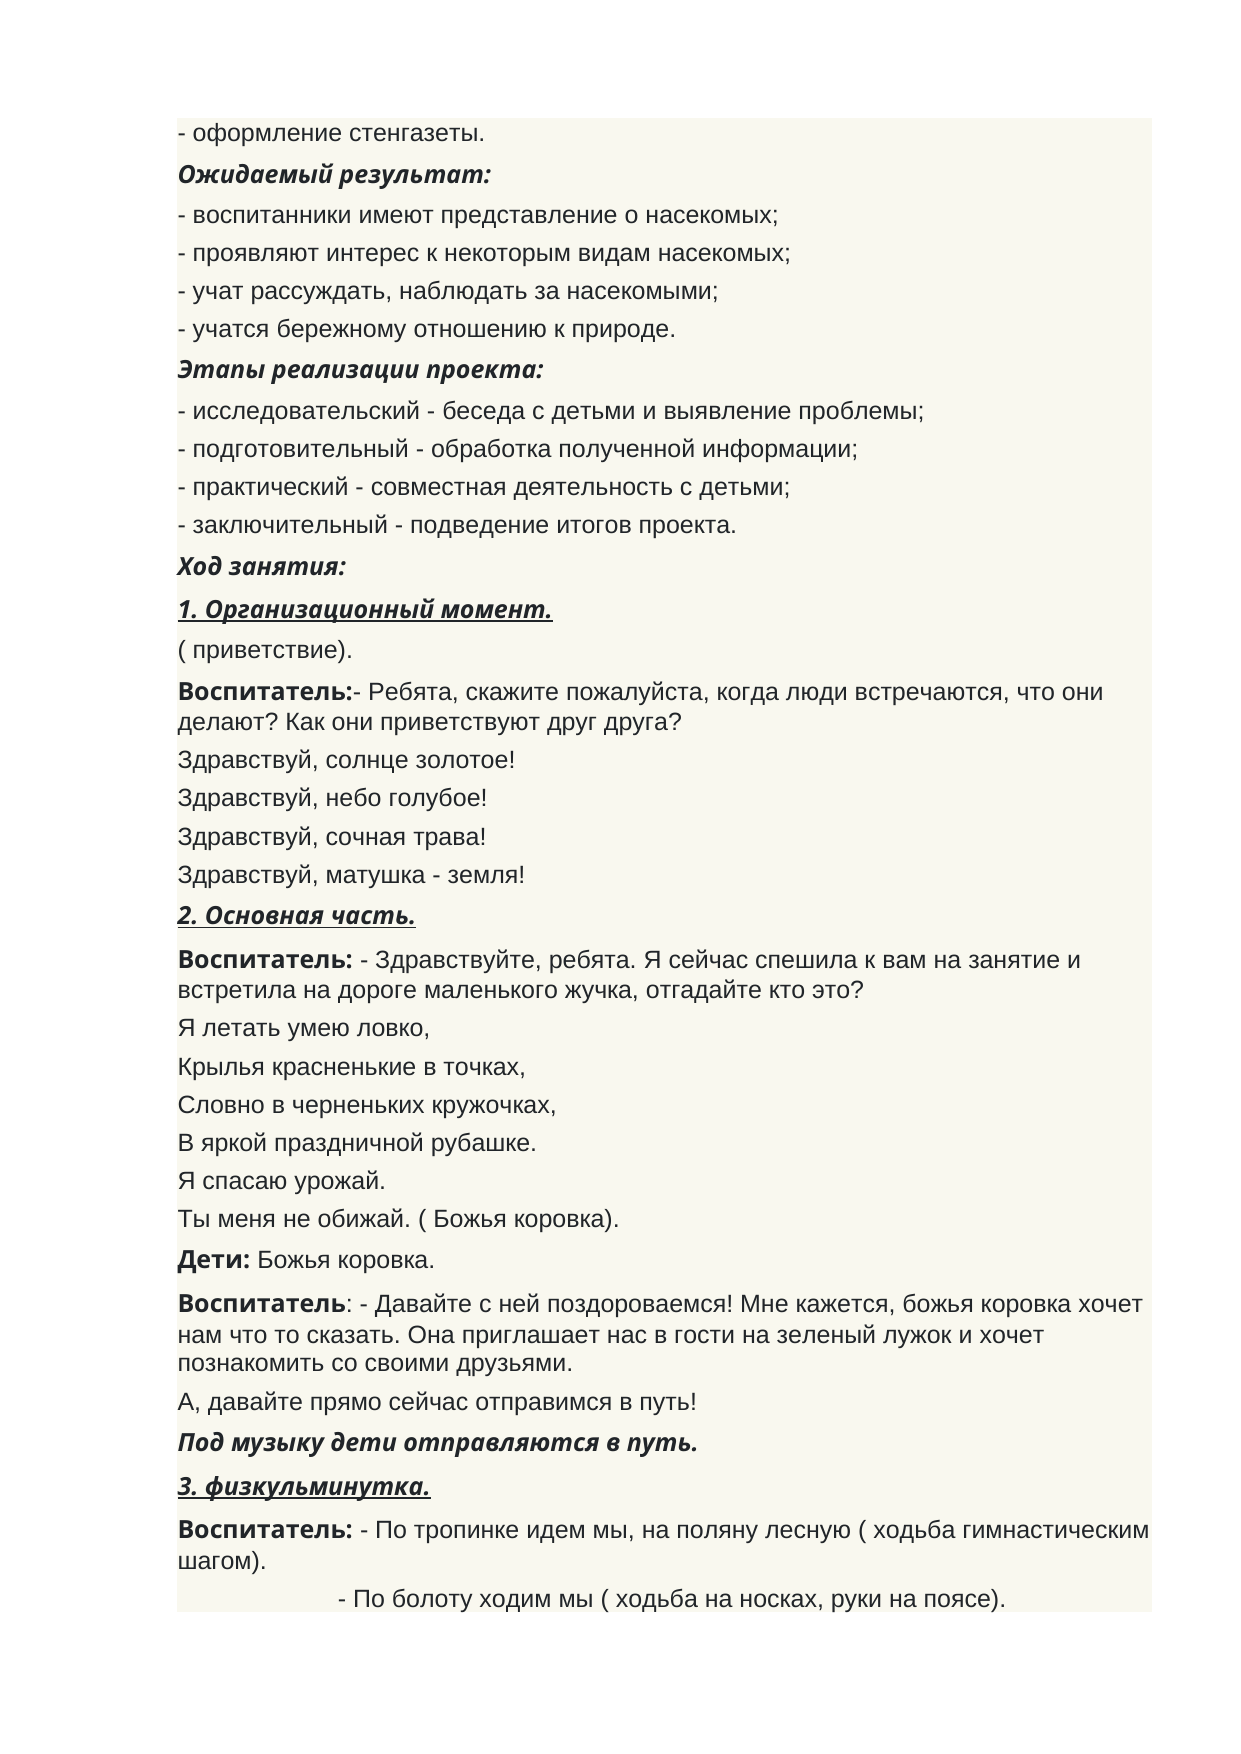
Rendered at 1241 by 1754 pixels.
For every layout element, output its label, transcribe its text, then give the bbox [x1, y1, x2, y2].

text Я спасаю урожай. [177, 1166, 1152, 1195]
text Здравствуй, матушка - земля! [177, 860, 1152, 888]
text Я летать умею ловко, [177, 1013, 1152, 1042]
text Под музыку дети отправляются в путь. [177, 1425, 1152, 1459]
text Словно в черненьких кружочках, [177, 1090, 1152, 1118]
text - подготовительный - обработка полученной информации; [177, 434, 1152, 462]
text - оформление стенгазеты. [177, 118, 1152, 147]
text 2. Основная часть. [177, 898, 1152, 932]
text Воспитатель: - Здравствуйте, ребята. Я сейчас спешила к вам на занятие и встретила на дороге маленького жучка, отгадайте кто это? [177, 941, 1152, 1004]
text - учатся бережному отношению к природе. [177, 314, 1152, 343]
text Здравствуй, небо голубое! [177, 783, 1152, 812]
text - воспитанники имеют представление о насекомых; [177, 200, 1152, 228]
text Воспитатель: - Давайте с ней поздороваемся! Мне кажется, божья коровка хочет нам что то сказать. Она приглашает нас в гости на зеленый лужок и хочет познакомить со своими друзьями. [177, 1286, 1152, 1377]
text ( приветствие). [177, 635, 1152, 664]
text Здравствуй, солнце золотое! [177, 745, 1152, 774]
text Ты меня не обижай. ( Божья коровка). [177, 1204, 1152, 1233]
text Здравствуй, сочная трава! [177, 822, 1152, 850]
text Ход занятия: [177, 548, 1152, 582]
text 3. физкульминутка. [177, 1468, 1152, 1502]
text В яркой праздничной рубашке. [177, 1128, 1152, 1157]
text А, давайте прямо сейчас отправимся в путь! [177, 1387, 1152, 1415]
text 1. Организационный момент. [177, 592, 1152, 626]
text - проявляют интерес к некоторым видам насекомых; [177, 238, 1152, 267]
text Воспитатель:- Ребята, скажите пожалуйста, когда люди встречаются, что они делают? Как они приветствуют друг друга? [177, 673, 1152, 736]
text Воспитатель: - По тропинке идем мы, на поляну лесную ( ходьба гимнастическим шагом). [177, 1512, 1152, 1574]
text - заключительный - подведение итогов проекта. [177, 510, 1152, 539]
text - практический - совместная деятельность с детьми; [177, 472, 1152, 501]
text Дети: Божья коровка. [177, 1242, 1152, 1276]
text Ожидаемый результат: [177, 156, 1152, 190]
text - По болоту ходим мы ( ходьба на носках, руки на поясе). [177, 1584, 1152, 1612]
text - учат рассуждать, наблюдать за насекомыми; [177, 276, 1152, 305]
text Крылья красненькие в точках, [177, 1052, 1152, 1080]
text - исследовательский - беседа с детьми и выявление проблемы; [177, 396, 1152, 424]
text Этапы реализации проекта: [177, 352, 1152, 386]
